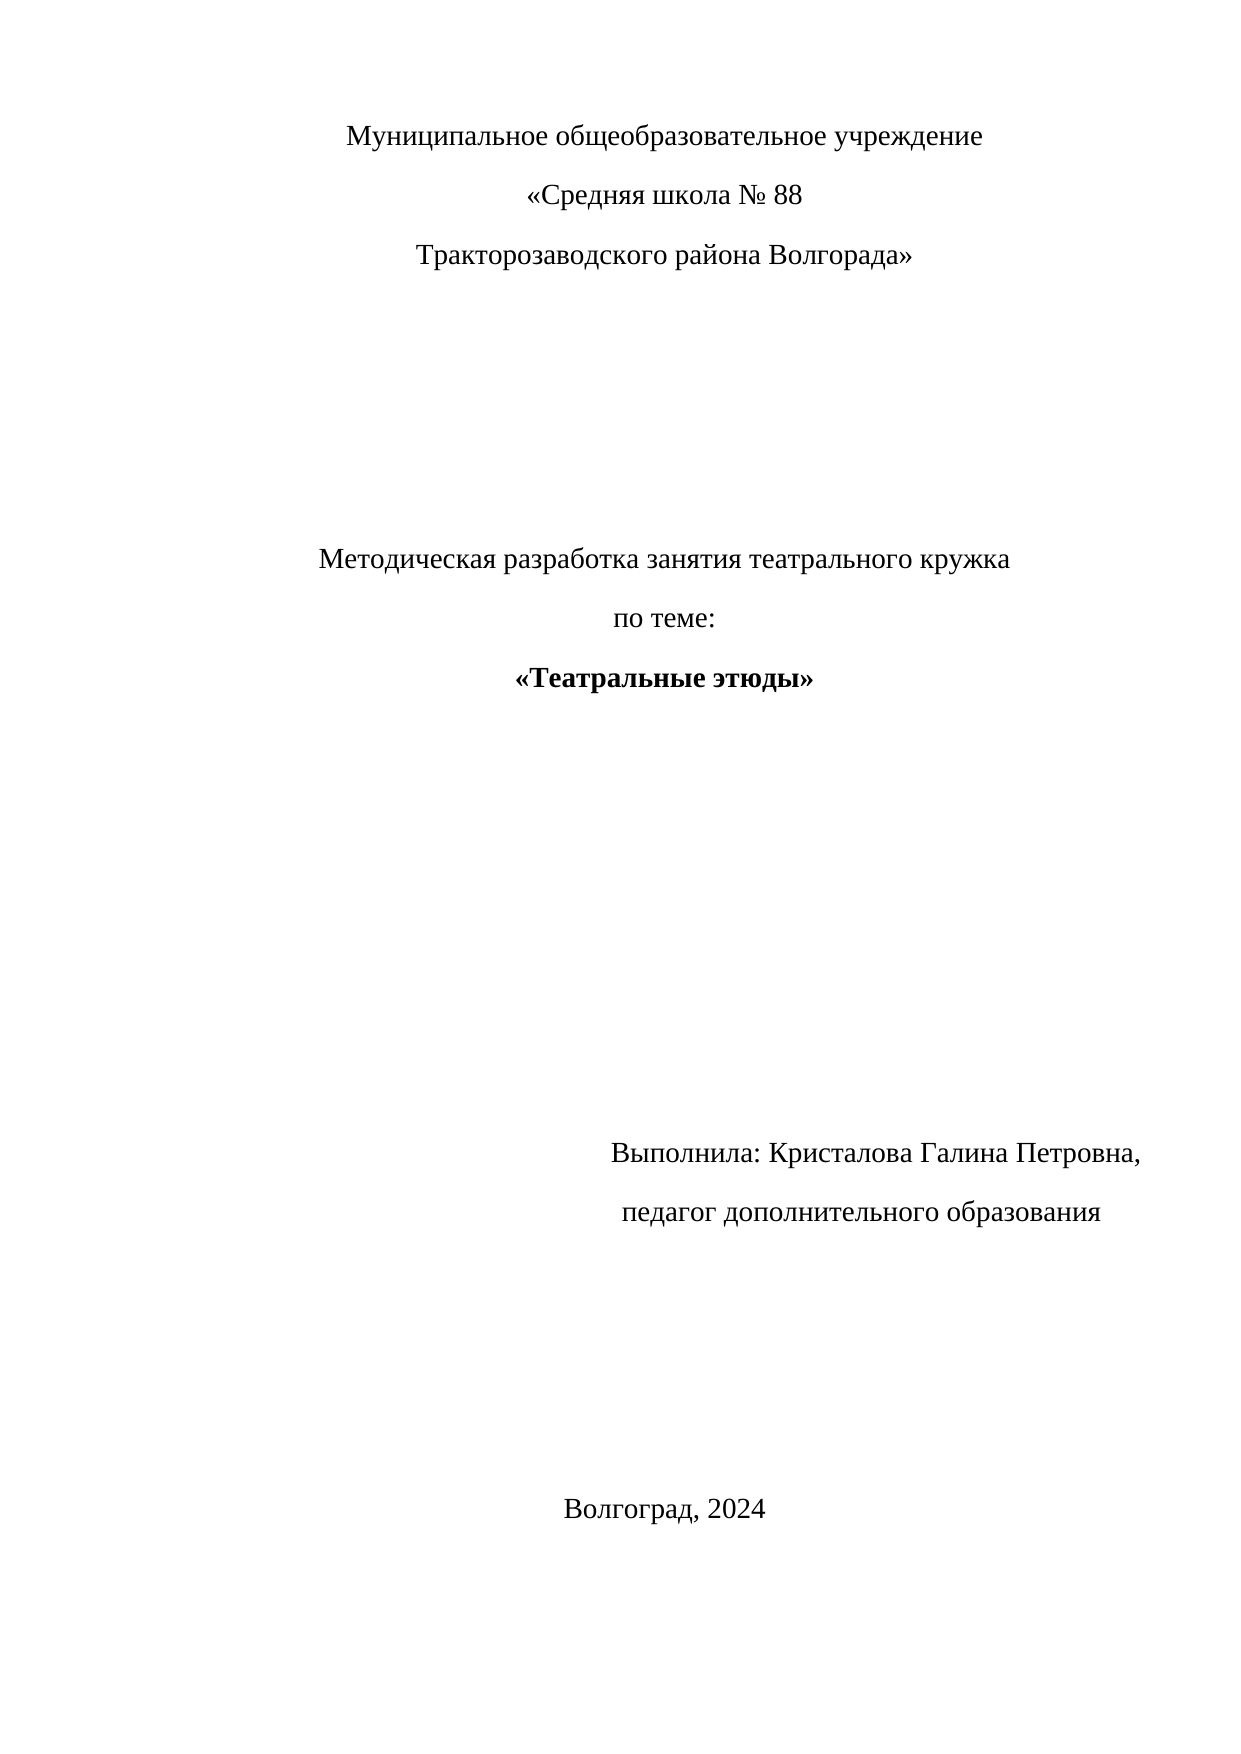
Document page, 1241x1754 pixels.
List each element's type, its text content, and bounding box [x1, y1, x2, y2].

text педагог дополнительного образования [177, 1194, 1152, 1228]
text Выполнила: Кристалова Галина Петровна, [177, 1135, 1152, 1168]
text «Театральные этюды» [177, 660, 1152, 693]
text Волгоград, 2024 [177, 1491, 1152, 1525]
text «Средняя школа № 88 [177, 177, 1152, 211]
text по теме: [177, 601, 1152, 634]
text Тракторозаводского района Волгорада» [177, 237, 1152, 270]
text Методическая разработка занятия театрального кружка [177, 541, 1152, 575]
text Муниципальное общеобразовательное учреждение [177, 118, 1152, 152]
